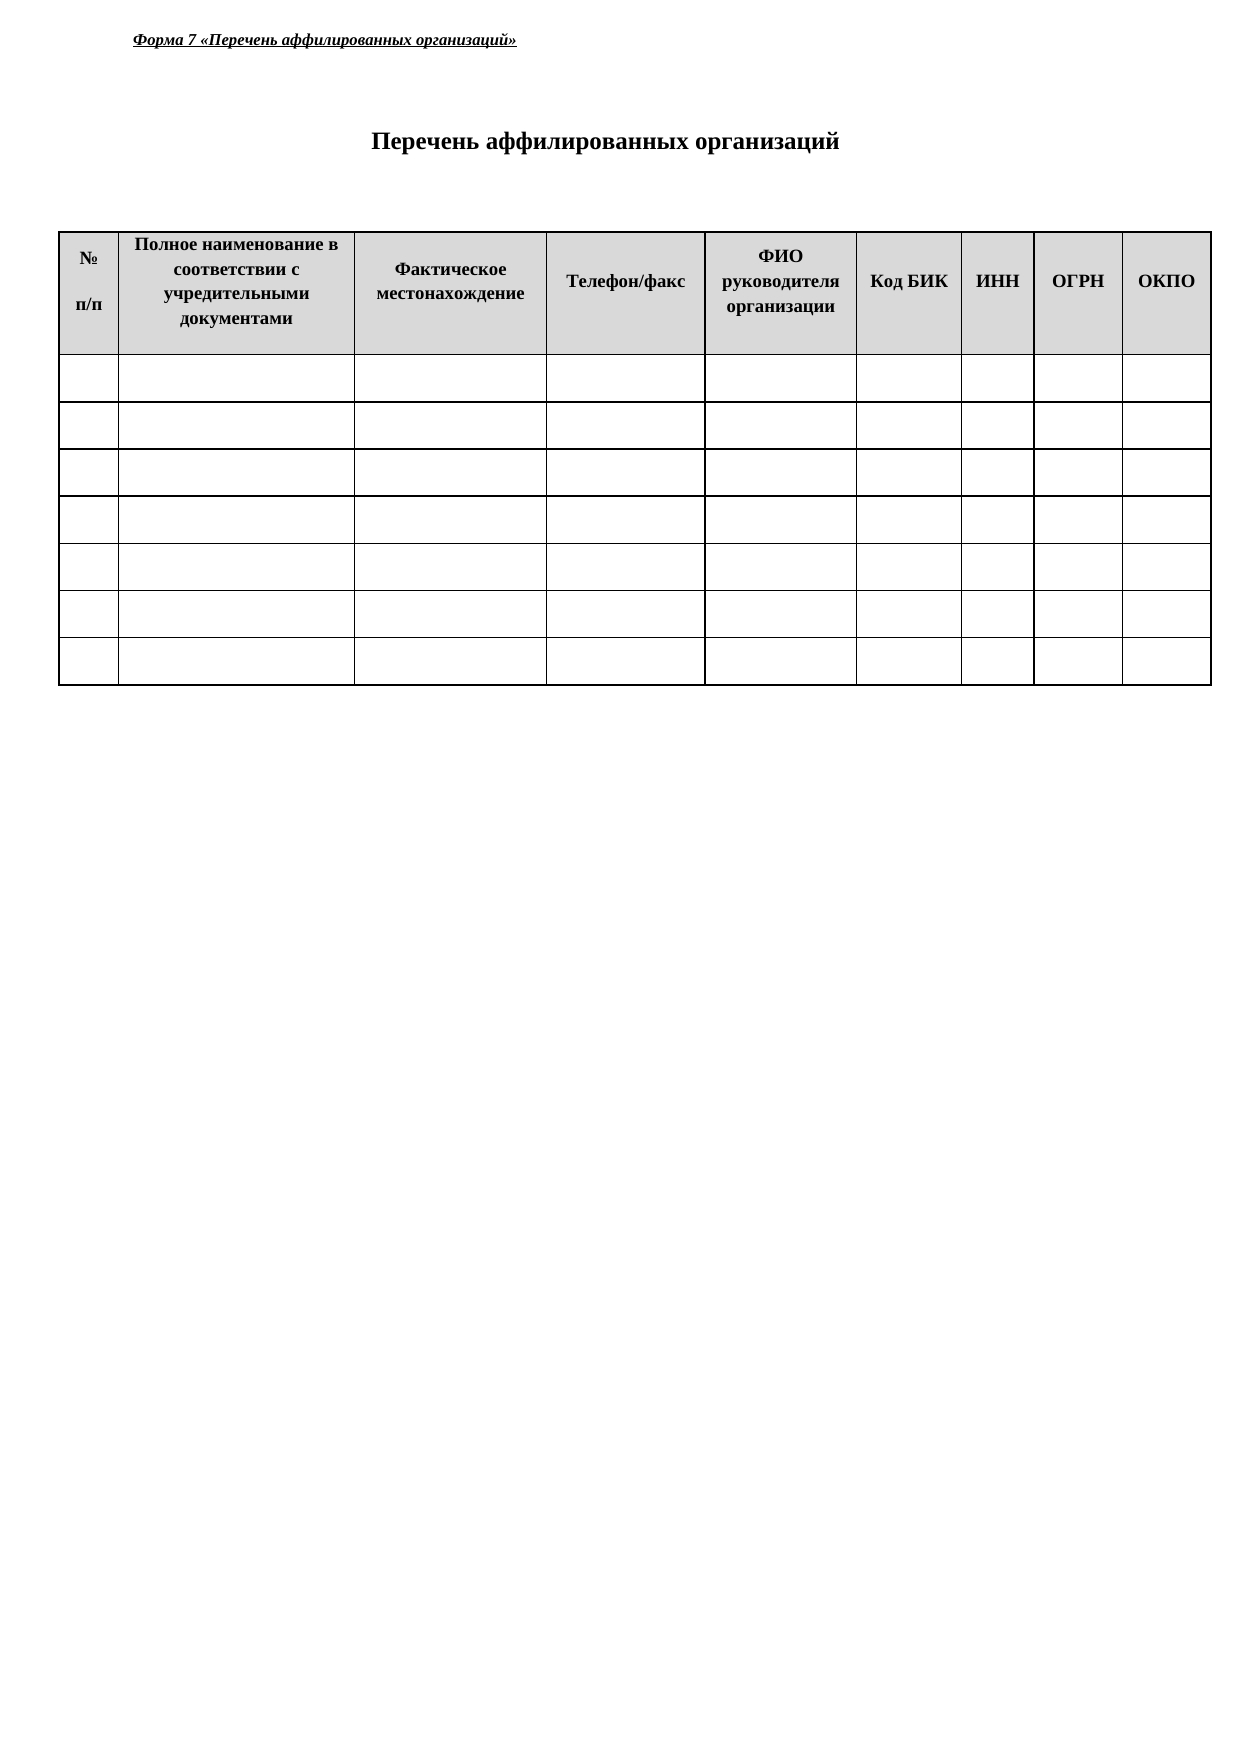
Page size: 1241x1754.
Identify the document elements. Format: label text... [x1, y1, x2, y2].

table_cell [1035, 638, 1122, 684]
table_cell [60, 544, 118, 590]
table_header Полное наименование в соответствии с учредительными документами [119, 233, 354, 354]
table_cell [857, 355, 961, 401]
table_cell [60, 497, 118, 542]
table_header Телефон/факс [547, 233, 704, 354]
table_cell [547, 638, 704, 684]
table_cell [706, 544, 856, 590]
table_cell [1035, 591, 1122, 637]
table_cell [1035, 450, 1122, 495]
table_cell [962, 355, 1033, 401]
table_cell [1123, 450, 1210, 495]
table_cell [355, 355, 546, 401]
table_cell [962, 403, 1033, 448]
table_cell [1123, 638, 1210, 684]
table_cell [547, 403, 704, 448]
table_cell [1035, 355, 1122, 401]
table_cell [1123, 355, 1210, 401]
table_header Код БИК [857, 233, 961, 354]
table_cell [355, 497, 546, 542]
table_cell [706, 591, 856, 637]
table_cell [60, 355, 118, 401]
table_header Фактическое местонахождение [355, 233, 546, 354]
table_cell [60, 450, 118, 495]
table_cell [60, 638, 118, 684]
table_cell [706, 638, 856, 684]
table_cell [857, 544, 961, 590]
table_cell [355, 403, 546, 448]
table_cell [1123, 497, 1210, 542]
table_cell [857, 403, 961, 448]
table_cell [857, 591, 961, 637]
table_cell [547, 497, 704, 542]
table_cell [547, 355, 704, 401]
table_cell [857, 638, 961, 684]
table_cell [547, 544, 704, 590]
table_cell [119, 638, 354, 684]
table_cell [857, 450, 961, 495]
table_cell [355, 544, 546, 590]
table_header № п/п [60, 233, 118, 354]
table_cell [706, 450, 856, 495]
table_cell [1035, 544, 1122, 590]
table_cell [1123, 591, 1210, 637]
table_cell [962, 544, 1033, 590]
table_cell [962, 497, 1033, 542]
table_cell [60, 591, 118, 637]
table_cell [962, 638, 1033, 684]
table_cell [60, 403, 118, 448]
table_cell [706, 497, 856, 542]
table_cell [1123, 544, 1210, 590]
table_cell [962, 450, 1033, 495]
table_cell [355, 450, 546, 495]
table_header ОКПО [1123, 233, 1210, 354]
table_header ИНН [962, 233, 1033, 354]
text Форма 7 «Перечень аффилированных организаций» [59, 29, 1152, 49]
table_cell [119, 591, 354, 637]
table_cell [1035, 497, 1122, 542]
table_cell [857, 497, 961, 542]
table_cell [119, 497, 354, 542]
table_cell [119, 544, 354, 590]
table_cell [355, 638, 546, 684]
table_cell [1123, 403, 1210, 448]
table_cell [962, 591, 1033, 637]
table_cell [706, 355, 856, 401]
table_header ФИО руководителя организации [706, 233, 856, 354]
table_header ОГРН [1035, 233, 1122, 354]
table_cell [1035, 403, 1122, 448]
table_cell [547, 591, 704, 637]
text Перечень аффилированных организаций [59, 126, 1152, 155]
table_cell [119, 403, 354, 448]
table_cell [119, 450, 354, 495]
table_cell [119, 355, 354, 401]
table_cell [355, 591, 546, 637]
table_cell [547, 450, 704, 495]
table_cell [706, 403, 856, 448]
